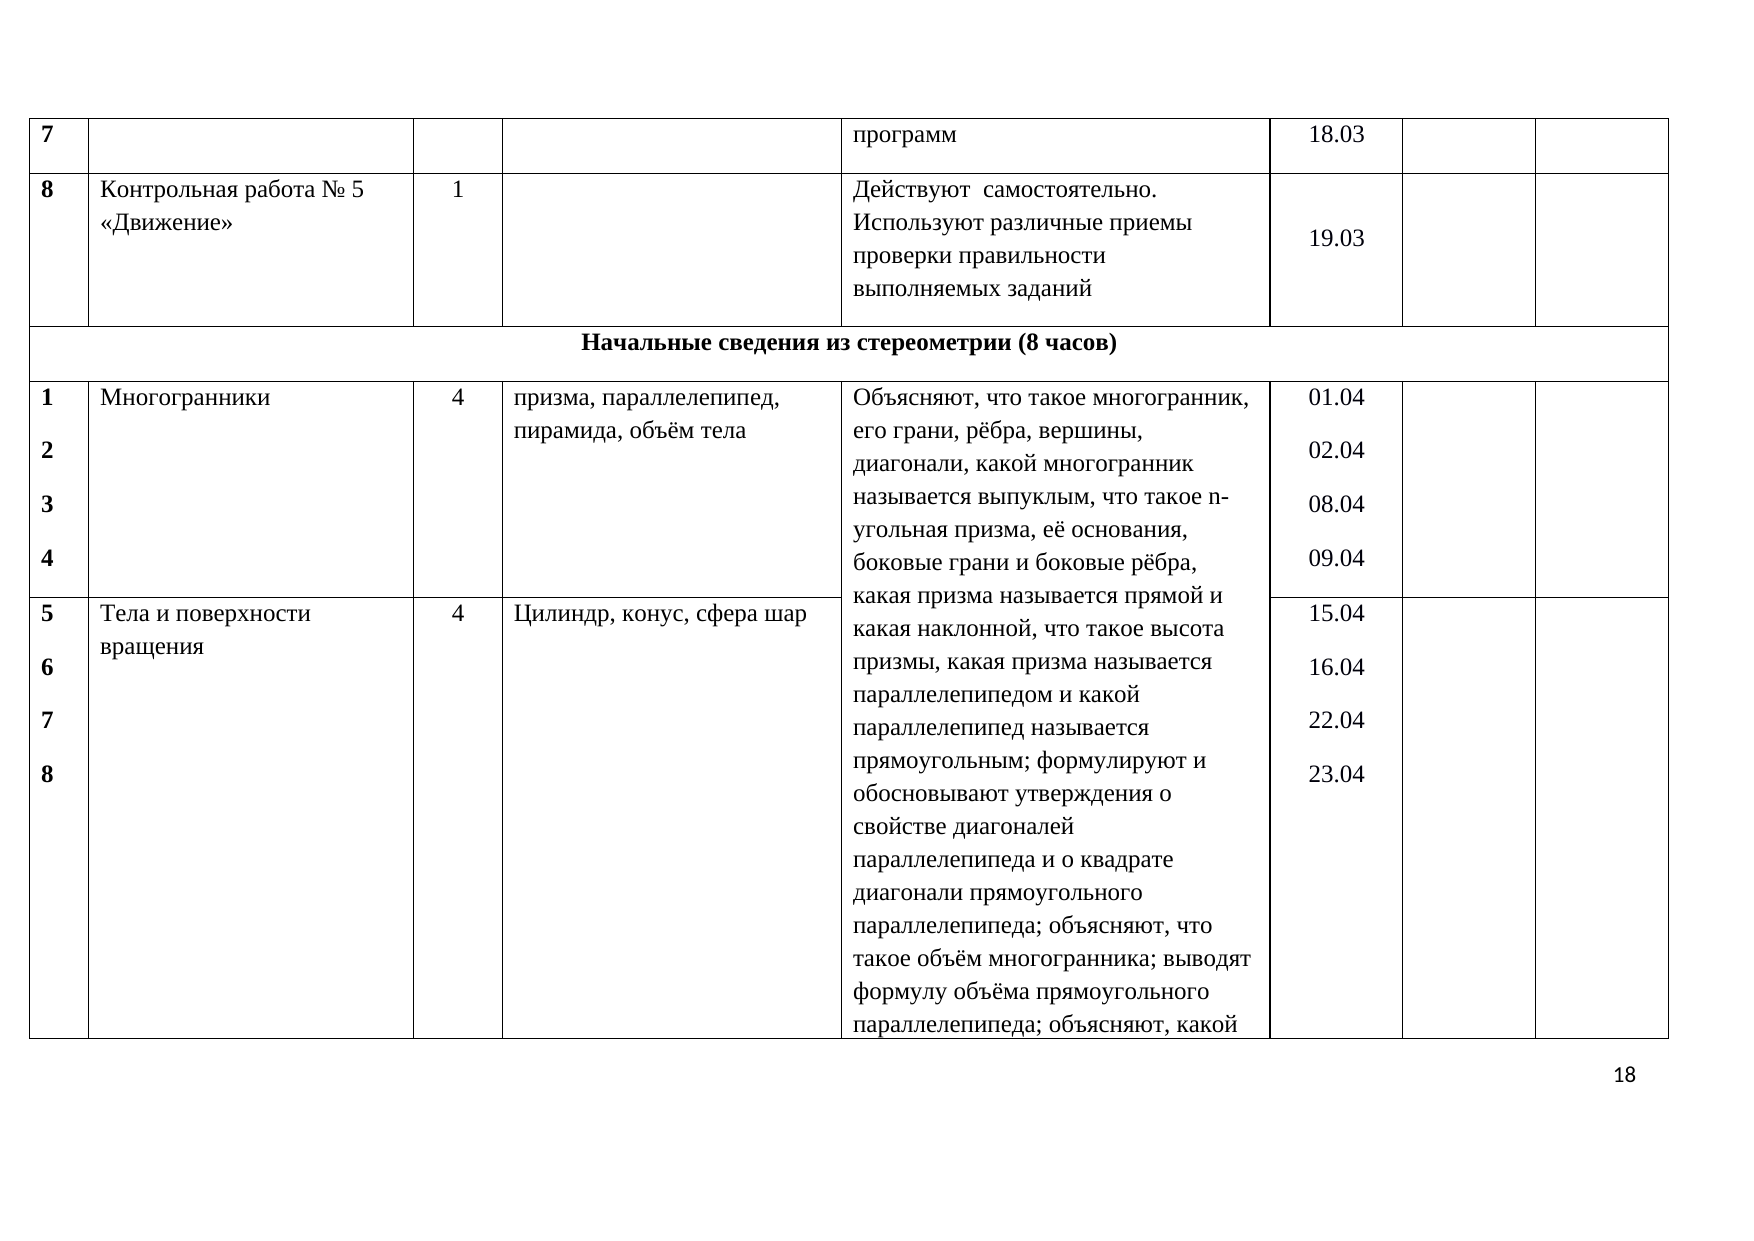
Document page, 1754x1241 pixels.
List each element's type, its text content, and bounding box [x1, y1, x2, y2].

table_cell [1403, 174, 1535, 326]
table_cell [503, 174, 841, 326]
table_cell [503, 598, 841, 1038]
table_cell Многогранники [89, 382, 413, 597]
table_cell 5, 6, 7 [30, 119, 88, 173]
table_cell 3 [414, 119, 502, 173]
table_cell 5 6 7 8 [30, 598, 88, 1038]
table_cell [503, 119, 841, 173]
table_cell призма, параллелепипед, пирамида, объём тела [503, 382, 841, 597]
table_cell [1271, 598, 1402, 1038]
table_cell 1 [414, 174, 502, 326]
table_cell Начальные сведения из стереометрии (8 часов) [30, 327, 1668, 381]
table_cell [1536, 382, 1668, 597]
table_cell 19.03 [1271, 174, 1402, 326]
table_cell [1536, 174, 1668, 326]
table_cell [1536, 119, 1668, 173]
table_cell 01.04 02.04 08.04 09.04 [1271, 382, 1402, 597]
table_cell Объясняют, что такое многогранник, его грани, рёбра, вершины, диагонали, какой многогранник называется выпуклым, что такое n-угольная призма, её основания, боковые грани и боковые рёбра, какая призма называется прямой и какая наклонной, что такое высота призмы, какая призма называется параллелепипедом и какой параллелепипед называется прямоугольным; формулируют и обосновывают утверждения о свойстве диагоналей параллелепипеда и о квадрате диагонали прямоугольного параллелепипеда; объясняют, что такое объём многогранника; выводят формулу объёма прямоугольного параллелепипеда; объясняют, какой многогранник называется пирамидой, что такое основание, вершина, боковые грани, боковые рёбра и высота пирамиды, какая пирамида называется правильной, что такое апофема правильной пирамиды, приводят формулу объёма пирамиды; объясняют, какое тело называется цилиндром, что такое его ось, высота, основания, радиус, боковая поверхность, образующие, развёртка боковой поверхности, какими формулами выражаются объём и площадь боковой поверхности цилиндра; объясняют, какое тело называется конусом, что такое его ось, высота, основание, боковая поверхность, образующие, развёртка боковой поверхности, какими формулами выражаются объём конуса и площадь боковой поверхности; объясняют, какая поверхность называется сферой и какое тело называется шаром, что такое радиус и диаметр сферы (шара), какими формулами выражаются объём шара и площадь сферы; изображают и распознают на рисунках многогранники и тела вращения [842, 382, 1269, 1038]
table_cell [1403, 382, 1535, 597]
table_cell [1536, 598, 1668, 1038]
table_cell [1403, 598, 1535, 1038]
table_cell [1403, 119, 1535, 173]
table_cell 4 [414, 382, 502, 597]
table_cell 1 2 3 4 [30, 382, 88, 597]
table_cell Контрольная работа № 5 «Движение» [89, 174, 413, 326]
table_cell 8 [30, 174, 88, 326]
table_cell 4 [414, 598, 502, 1038]
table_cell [89, 119, 413, 173]
table_cell Действуют самостоятельно. Используют различные приемы проверки правильности выполняемых заданий [842, 174, 1269, 326]
table_cell 11.03 12.03 18.03 [1271, 119, 1402, 173]
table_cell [89, 598, 413, 1038]
